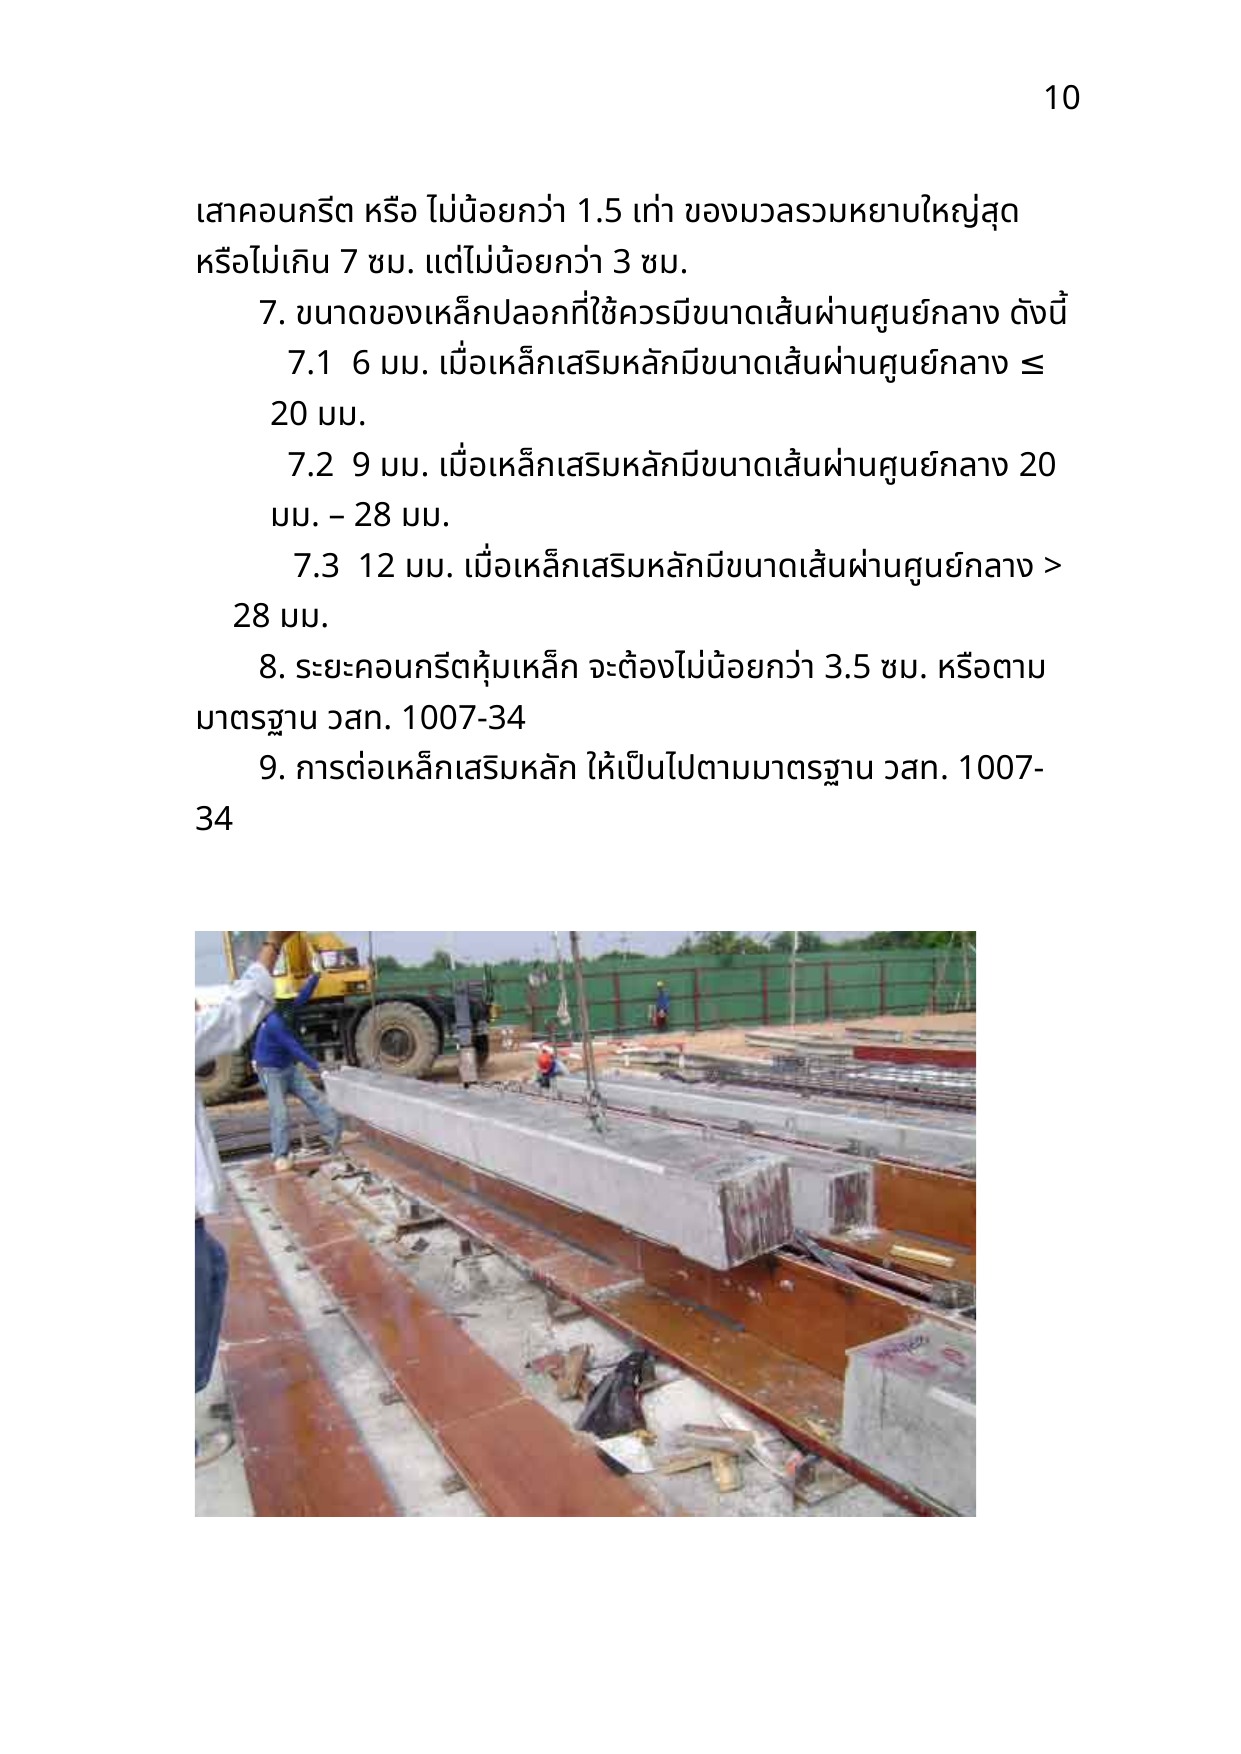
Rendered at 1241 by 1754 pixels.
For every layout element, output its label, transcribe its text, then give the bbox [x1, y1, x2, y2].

text 7. ขนาดของเหล็กปลอกที่ใช้ควรมีขนาดเส้นผ่านศูนย์กลาง ดังนี้ [195, 288, 1081, 339]
text 7.2 9 มม. เมื่อเหล็กเสริมหลักมีขนาดเส้นผ่านศูนย์กลาง 20 มม. – 28 มม. [270, 440, 1081, 542]
text 7.3 12 มม. เมื่อเหล็กเสริมหลักมีขนาดเส้นผ่านศูนย์กลาง > 28 มม. [232, 542, 1081, 643]
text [195, 187, 1081, 288]
text 9. การต่อเหล็กเสริมหลัก ให้เป็นไปตามมาตรฐาน วสท. 1007-34 [195, 744, 1081, 840]
text 7.1 6 มม. เมื่อเหล็กเสริมหลักมีขนาดเส้นผ่านศูนย์กลาง ≤ 20 มม. [270, 339, 1081, 440]
text 8. ระยะคอนกรีตหุ้มเหล็ก จะต้องไม่น้อยกว่า 3.5 ซม. หรือตามมาตรฐาน วสท. 1007-34 [195, 643, 1081, 744]
picture [194, 931, 977, 1517]
